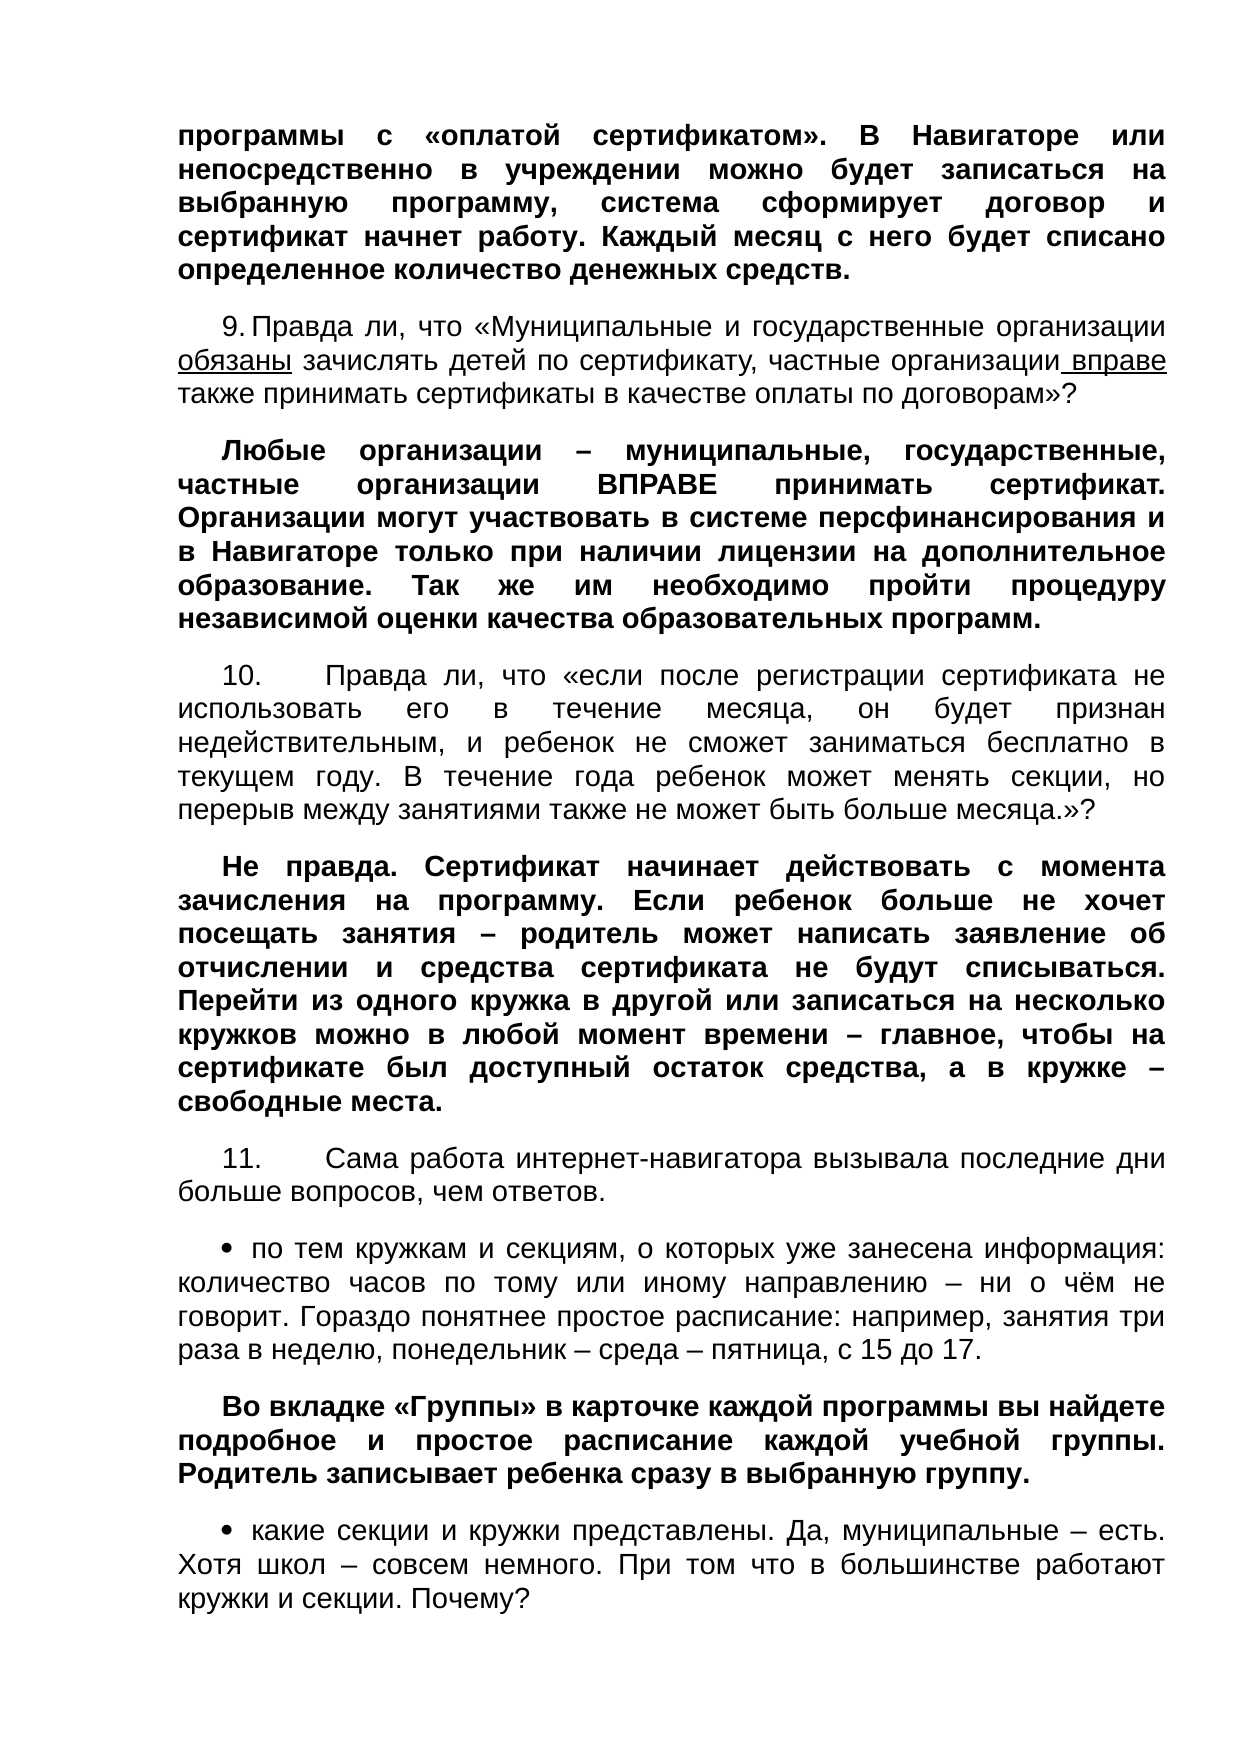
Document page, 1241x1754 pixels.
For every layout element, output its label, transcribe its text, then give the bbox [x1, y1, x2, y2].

list Сама работа интернет-навигатора вызывала последние дни больше вопросов, чем ответов. [177, 1141, 1167, 1208]
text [177, 118, 1167, 286]
text Во вкладке «Группы» в карточке каждой программы вы найдете подробное и простое расписание каждой учебной группы. Родитель записывает ребенка сразу в выбранную группу. [177, 1389, 1167, 1490]
list Правда ли, что «Муниципальные и государственные организации обязаны зачислять детей по сертификату, частные организации вправе также принимать сертификаты в качестве оплаты по договорам»? [177, 309, 1167, 410]
list по тем кружкам и секциям, о которых уже занесена информация: количество часов по тому или иному направлению – ни о чём не говорит. Гораздо понятнее простое расписание: например, занятия три раза в неделю, понедельник – среда – пятница, с 15 до 17. [177, 1231, 1167, 1366]
text Не правда. Сертификат начинает действовать с момента зачисления на программу. Если ребенок больше не хочет посещать занятия – родитель может написать заявление об отчислении и средства сертификата не будут списываться. Перейти из одного кружка в другой или записаться на несколько кружков можно в любой момент времени – главное, чтобы на сертификате был доступный остаток средства, а в кружке – свободные места. [177, 849, 1167, 1117]
text Любые организации – муниципальные, государственные, частные организации ВПРАВЕ принимать сертификат. Организации могут участвовать в системе персфинансирования и в Навигаторе только при наличии лицензии на дополнительное образование. Так же им необходимо пройти процедуру независимой оценки качества образовательных программ. [177, 433, 1167, 634]
list Правда ли, что «если после регистрации сертификата не использовать его в течение месяца, он будет признан недействительным, и ребенок не сможет заниматься бесплатно в текущем году. В течение года ребенок может менять секции, но перерыв между занятиями также не может быть больше месяца.»? [177, 658, 1167, 826]
list какие секции и кружки представлены. Да, муниципальные – есть. Хотя школ – совсем немного. При том что в большинстве работают кружки и секции. Почему? [177, 1513, 1167, 1614]
